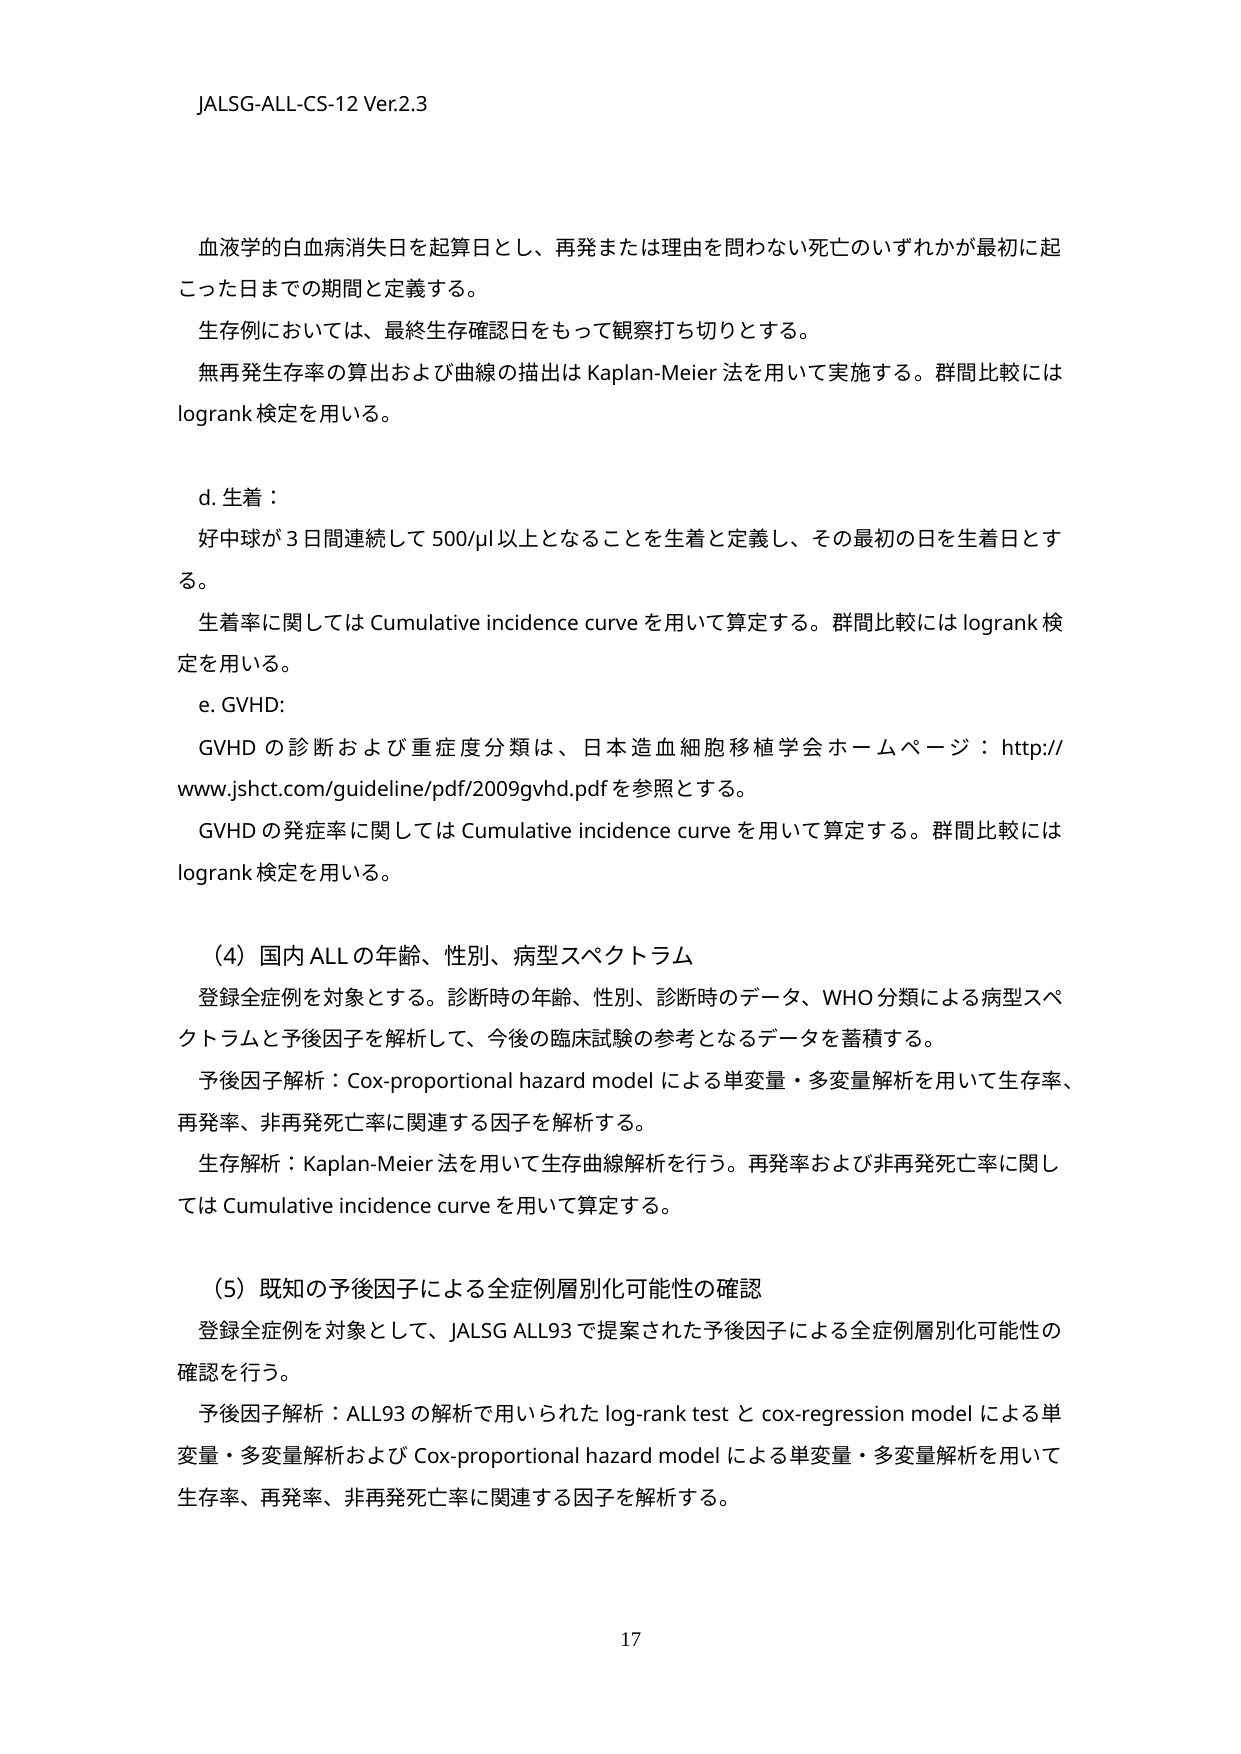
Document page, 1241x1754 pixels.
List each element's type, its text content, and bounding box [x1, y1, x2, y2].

text d. 生着： [177, 475, 1063, 517]
text 予後因子解析：Cox-proportional hazard model による単変量・多変量解析を用いて生存率、再発率、非再発死亡率に関連する因子を解析する。 [177, 1058, 1063, 1142]
text 生着率に関してはCumulative incidence curveを用いて算定する。群間比較にはlogrank検定を用いる。 [177, 600, 1063, 683]
text 好中球が3日間連続して500/μl以上となることを生着と定義し、その最初の日を生着日とする。 [177, 517, 1063, 600]
text 登録全症例を対象として、JALSG ALL93で提案された予後因子による全症例層別化可能性の確認を行う。 [177, 1308, 1063, 1392]
text GVHDの診断および重症度分類は、日本造血細胞移植学会ホームページ：http://www.jshct.com/guideline/pdf/2009gvhd.pdfを参照とする。 [177, 725, 1063, 808]
text （5）既知の予後因子による全症例層別化可能性の確認 [177, 1267, 1063, 1308]
text 生存解析：Kaplan-Meier法を用いて生存曲線解析を行う。再発率および非再発死亡率に関してはCumulative incidence curveを用いて算定する。 [177, 1142, 1063, 1225]
text 生存例においては、最終生存確認日をもって観察打ち切りとする。 [177, 308, 1063, 350]
text 血液学的白血病消失日を起算日とし、再発または理由を問わない死亡のいずれかが最初に起こった日までの期間と定義する。 [177, 225, 1063, 308]
text 無再発生存率の算出および曲線の描出はKaplan-Meier法を用いて実施する。群間比較にはlogrank検定を用いる。 [177, 350, 1063, 433]
text （4）国内ALLの年齢、性別、病型スペクトラム [177, 933, 1063, 975]
text 予後因子解析：ALL93の解析で用いられたlog-rank test と cox-regression model による単変量・多変量解析およびCox-proportional hazard model による単変量・多変量解析を用いて生存率、再発率、非再発死亡率に関連する因子を解析する。 [177, 1392, 1063, 1517]
text e. GVHD: [177, 683, 1063, 725]
text GVHDの発症率に関してはCumulative incidence curveを用いて算定する。群間比較にはlogrank検定を用いる。 [177, 808, 1063, 892]
text 登録全症例を対象とする。診断時の年齢、性別、診断時のデータ、WHO分類による病型スペクトラムと予後因子を解析して、今後の臨床試験の参考となるデータを蓄積する。 [177, 975, 1063, 1058]
